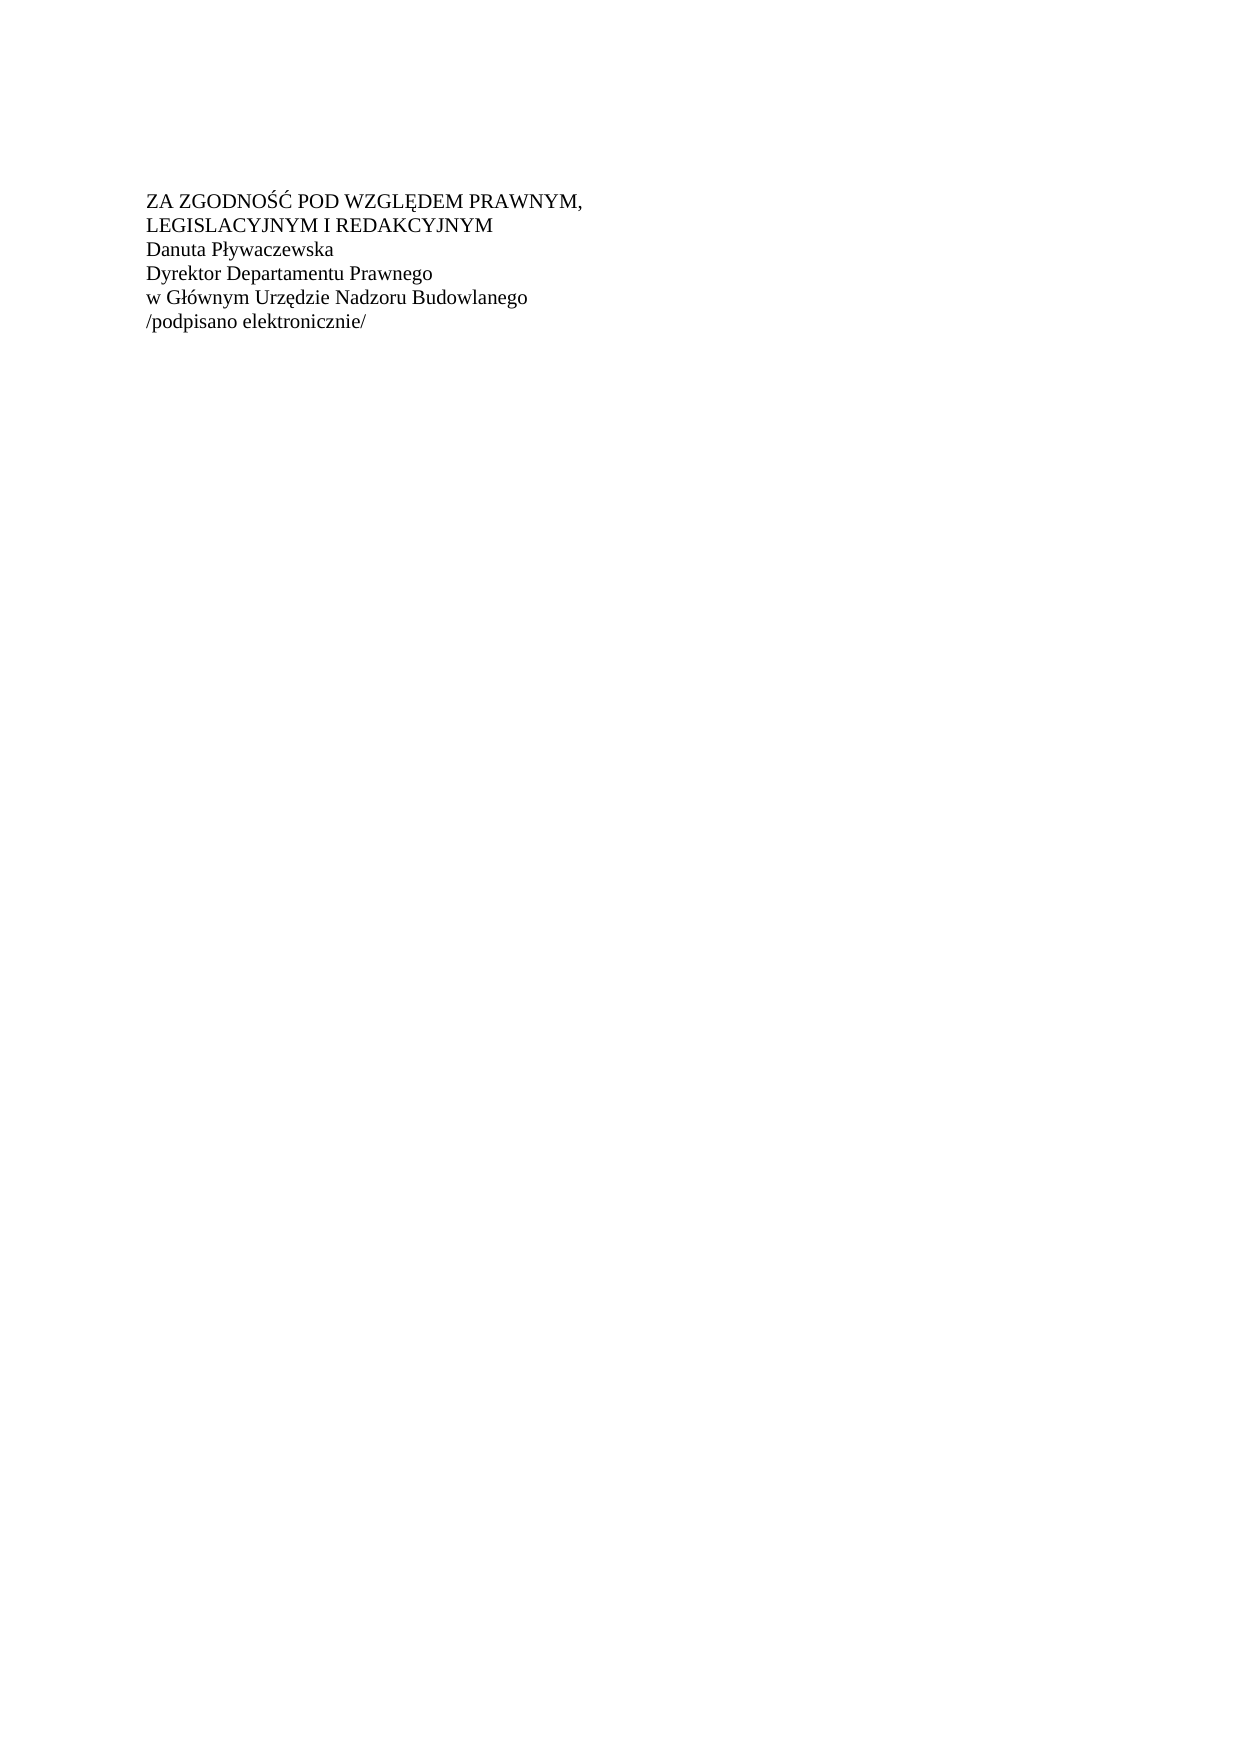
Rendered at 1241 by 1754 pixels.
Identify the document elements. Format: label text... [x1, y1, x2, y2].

text /podpisano elektronicznie/ [146, 309, 1094, 333]
text LEGISLACYJNYM I REDAKCYJNYM [146, 213, 1094, 237]
text Danuta Pływaczewska [146, 237, 1094, 261]
text Dyrektor Departamentu Prawnego [146, 261, 1094, 285]
text w Głównym Urzędzie Nadzoru Budowlanego [146, 285, 1094, 309]
text ZA ZGODNOŚĆ POD WZGLĘDEM PRAWNYM, [146, 189, 1094, 213]
